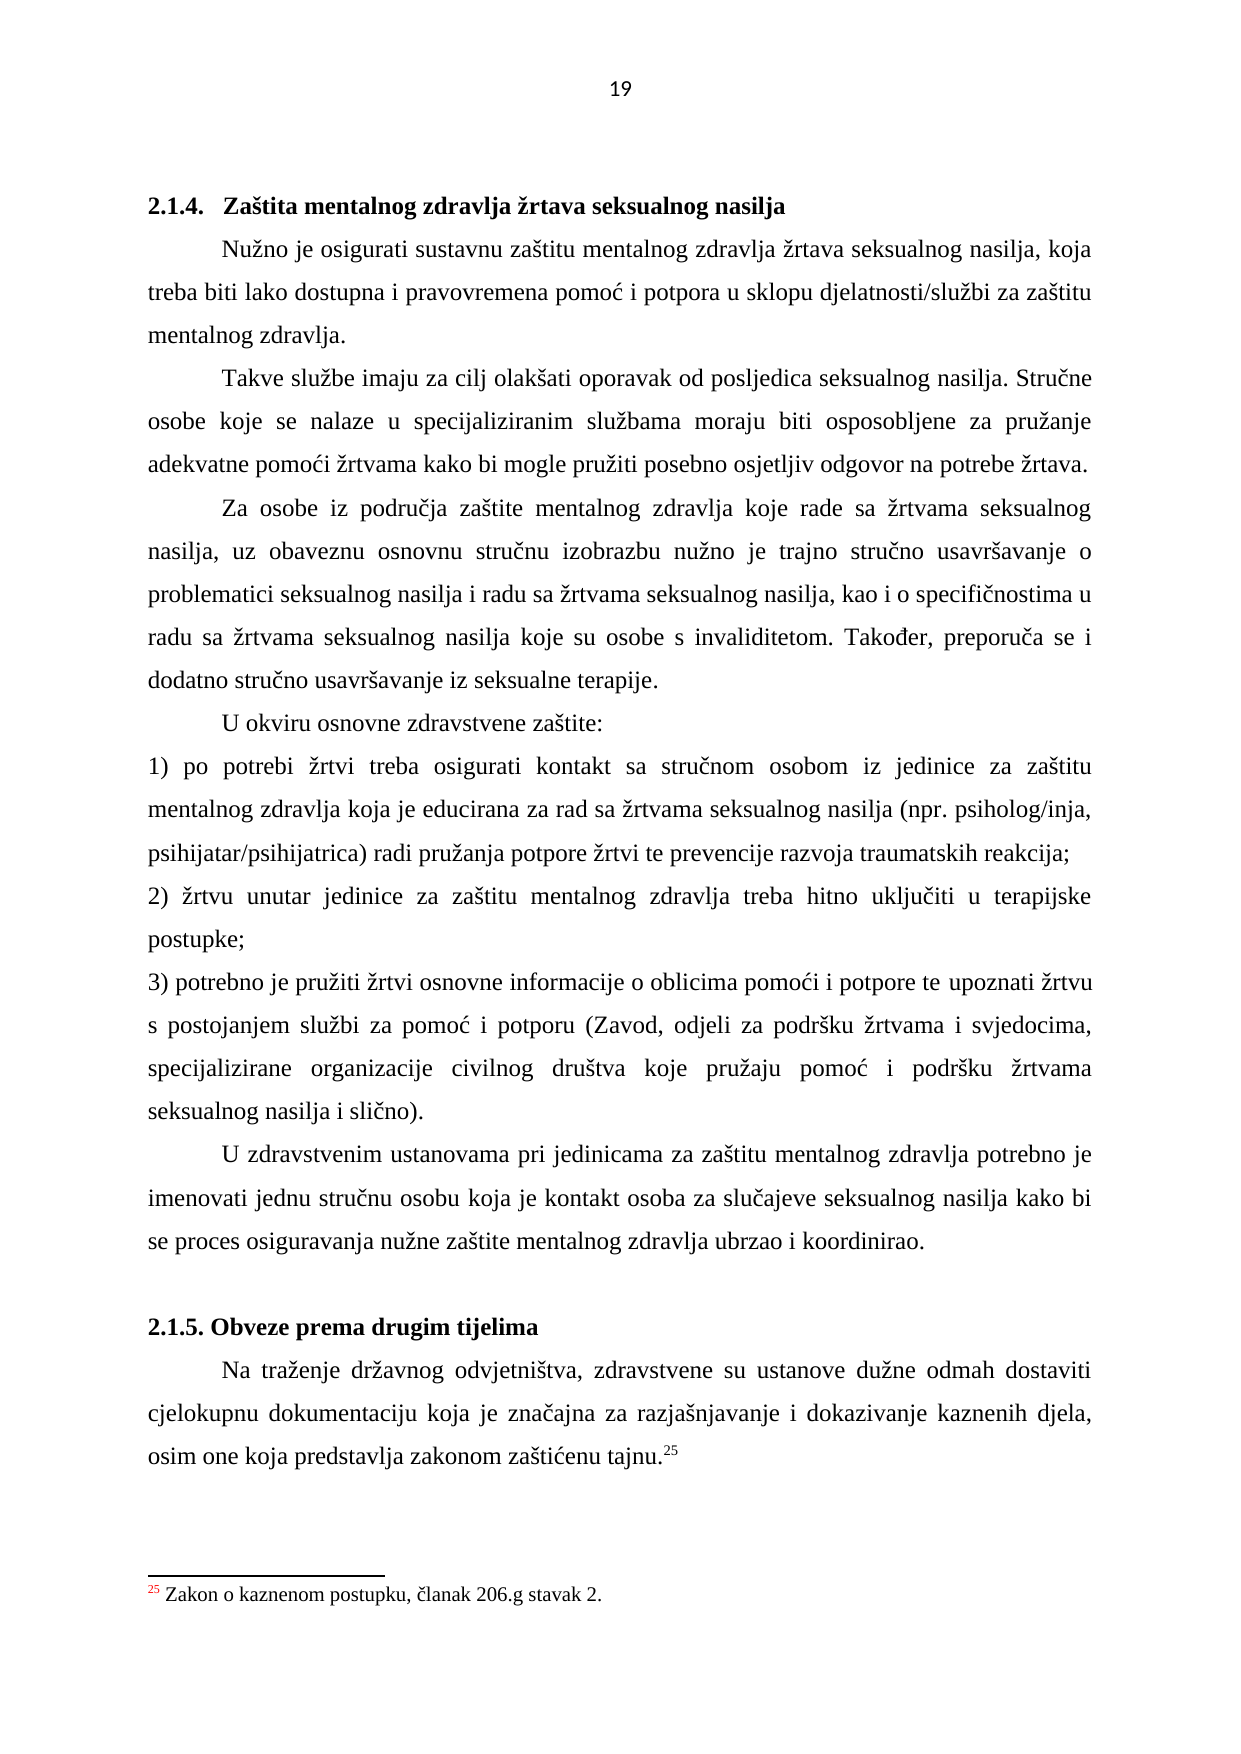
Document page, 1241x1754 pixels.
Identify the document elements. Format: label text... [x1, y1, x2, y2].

text U zdravstvenim ustanovama pri jedinicama za zaštitu mentalnog zdravlja potrebno je imenovati jednu stručnu osobu koja je kontakt osoba za slučajeve seksualnog nasilja kako bi se proces osiguravanja nužne zaštite mentalnog zdravlja ubrzao i koordinirao. [148, 1139, 1093, 1254]
text 3) potrebno je pružiti žrtvi osnovne informacije o oblicima pomoći i potpore te upoznati žrtvu s postojanjem službi za pomoć i potporu (Zavod, odjeli za podršku žrtvama i svjedocima, specijalizirane organizacije civilnog društva koje pružaju pomoć i podršku žrtvama seksualnog nasilja i slično). [148, 967, 1093, 1125]
text 2) žrtvu unutar jedinice za zaštitu mentalnog zdravlja treba hitno uključiti u terapijske postupke; [148, 881, 1093, 953]
text U okviru osnovne zdravstvene zaštite: [148, 708, 1093, 737]
text Takve službe imaju za cilj olakšati oporavak od posljedica seksualnog nasilja. Stručne osobe koje se nalaze u specijaliziranim službama moraju biti osposobljene za pružanje adekvatne pomoći žrtvama kako bi mogle pružiti posebno osjetljiv odgovor na potrebe žrtava. [148, 363, 1093, 478]
list Zaštita mentalnog zdravlja žrtava seksualnog nasilja [148, 191, 1093, 219]
text 2.1.5. Obveze prema drugim tijelima [148, 1312, 1093, 1341]
text Nužno je osigurati sustavnu zaštitu mentalnog zdravlja žrtava seksualnog nasilja, koja treba biti lako dostupna i pravovremena pomoć i potpora u sklopu djelatnosti/službi za zaštitu mentalnog zdravlja. [148, 234, 1093, 349]
text 1) po potrebi žrtvi treba osigurati kontakt sa stručnom osobom iz jedinice za zaštitu mentalnog zdravlja koja je educirana za rad sa žrtvama seksualnog nasilja (npr. psiholog/inja, psihijatar/psihijatrica) radi pružanja potpore žrtvi te prevencije razvoja traumatskih reakcija; [148, 751, 1093, 866]
text Na traženje državnog odvjetništva, zdravstvene su ustanove dužne odmah dostaviti cjelokupnu dokumentaciju koja je značajna za razjašnjavanje i dokazivanje kaznenih djela, osim one koja predstavlja zakonom zaštićenu tajnu. [148, 1355, 1093, 1470]
text Za osobe iz područja zaštite mentalnog zdravlja koje rade sa žrtvama seksualnog nasilja, uz obaveznu osnovnu stručnu izobrazbu nužno je trajno stručno usavršavanje o problematici seksualnog nasilja i radu sa žrtvama seksualnog nasilja, kao i o specifičnostima u radu sa žrtvama seksualnog nasilja koje su osobe s invaliditetom. Također, preporuča se i dodatno stručno usavršavanje iz seksualne terapije. [148, 493, 1093, 694]
